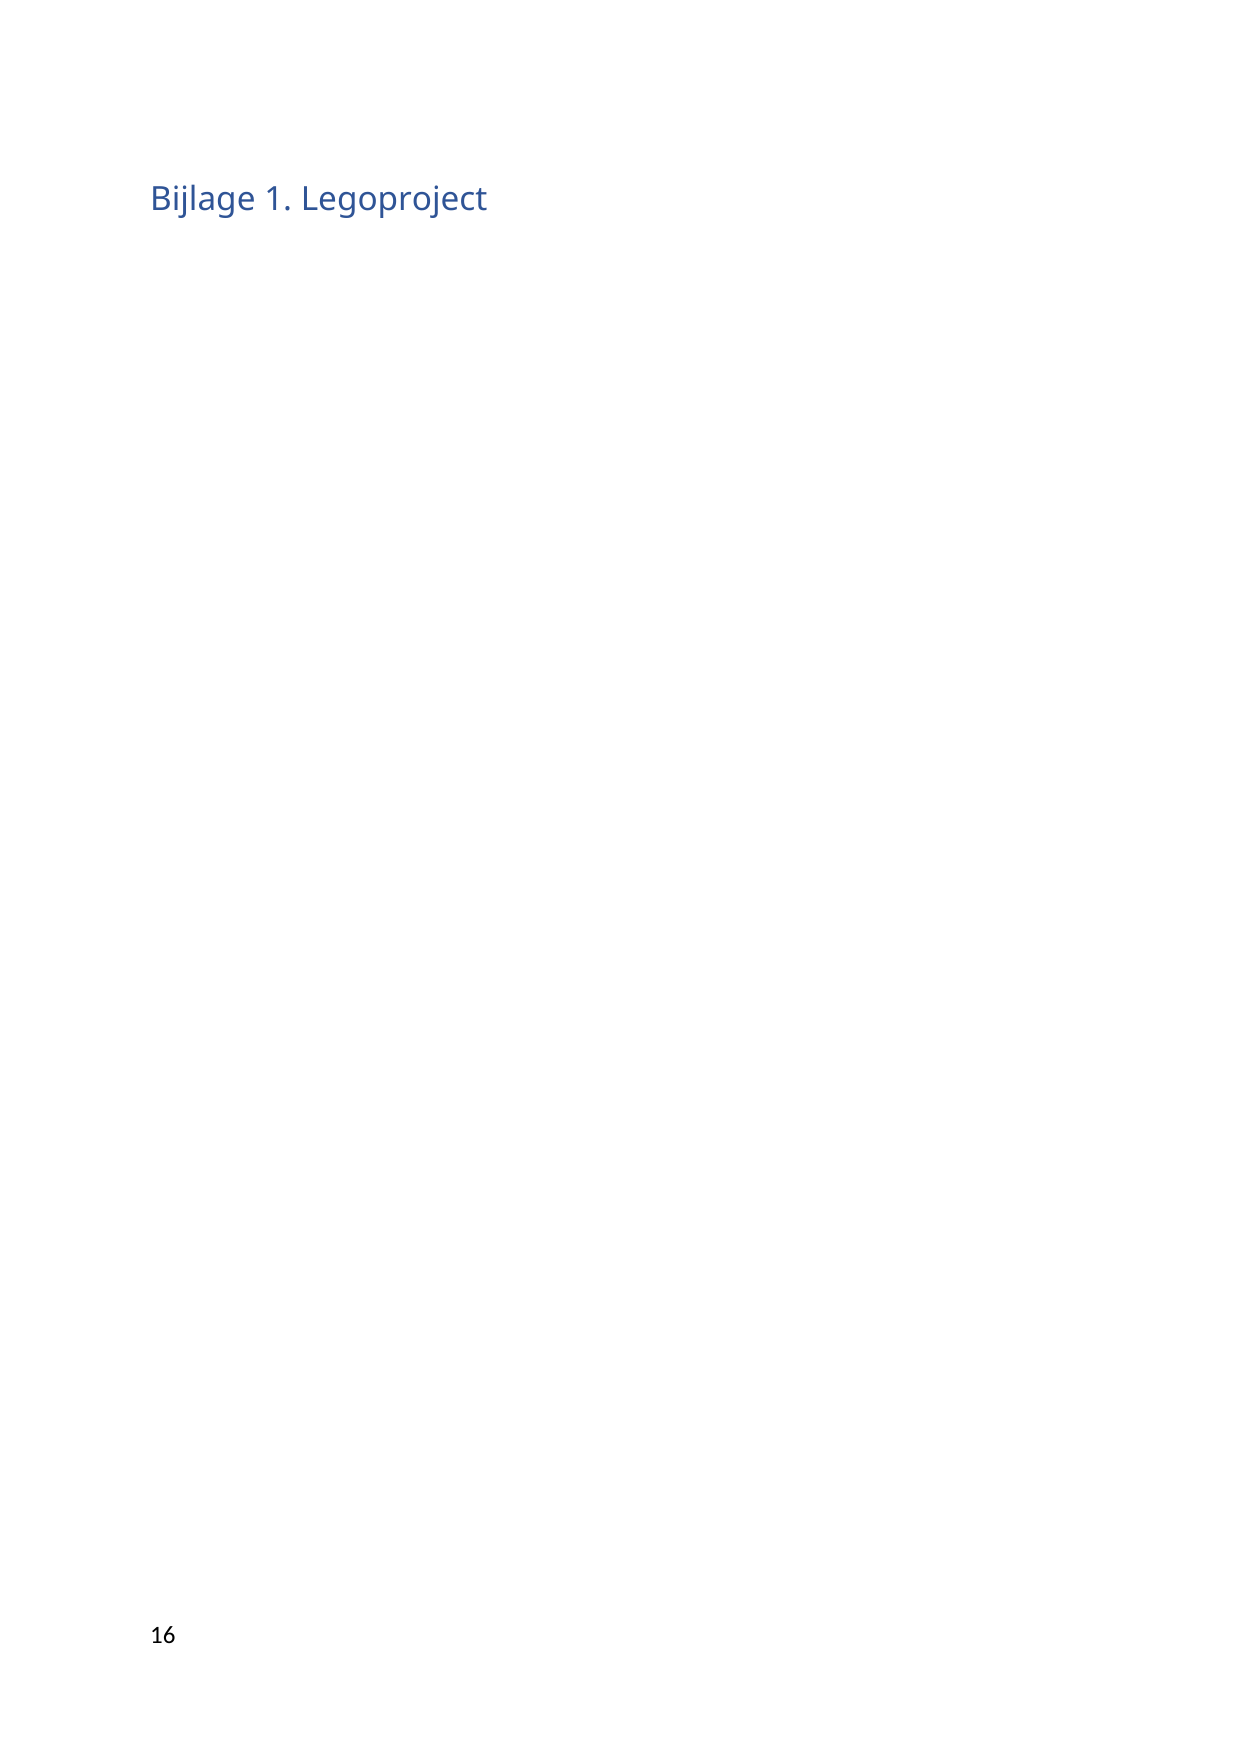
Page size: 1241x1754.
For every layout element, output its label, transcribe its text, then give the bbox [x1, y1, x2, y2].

subtitle Bijlage 1. Legoproject [150, 175, 1090, 220]
